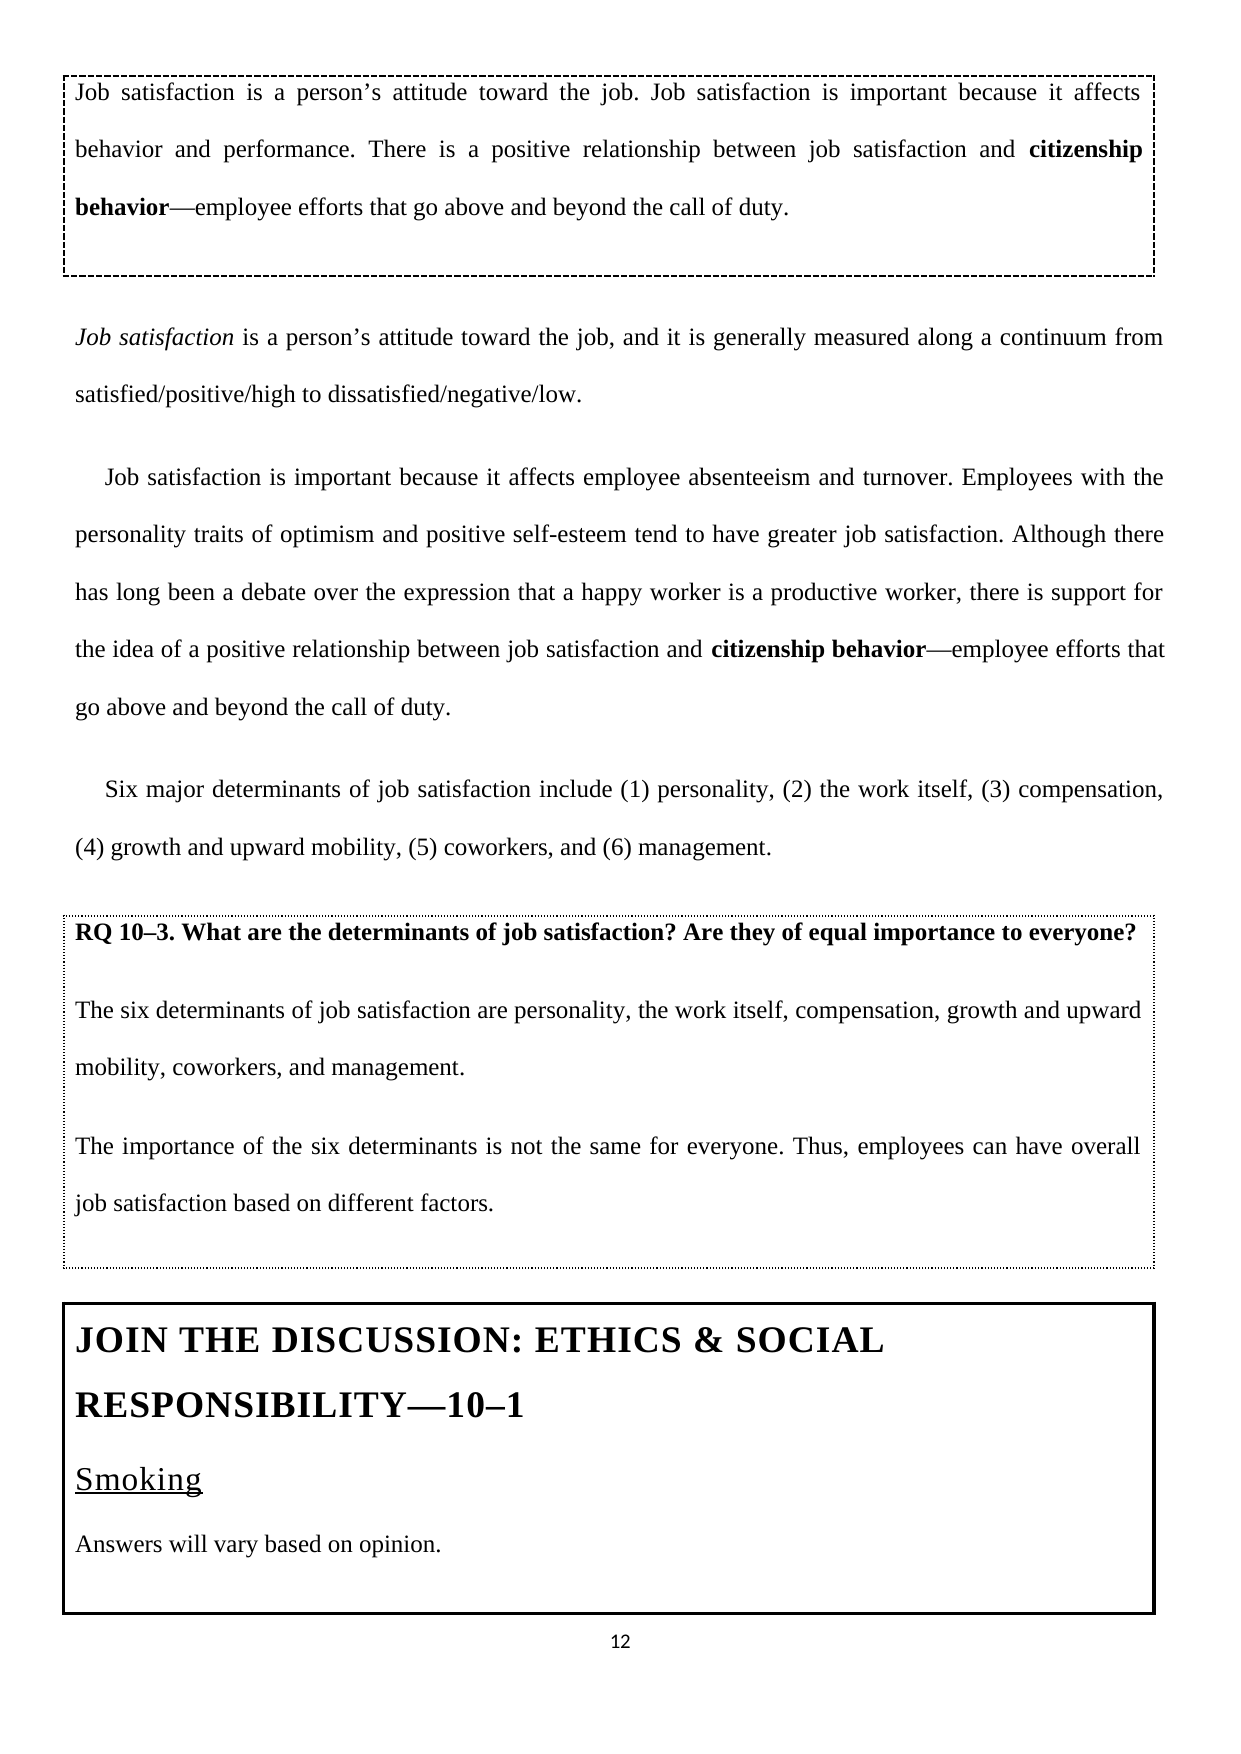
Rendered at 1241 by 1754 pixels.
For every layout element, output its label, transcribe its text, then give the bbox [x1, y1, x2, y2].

table_header JOIN THE DISCUSSION: ETHICS & SOCIAL RESPONSIBILITY—10–1 Smoking Answers will vary based on opinion. [65, 1305, 1152, 1612]
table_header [64, 75, 1154, 274]
table_header RQ 10–3. What are the determinants of job satisfaction? Are they of equal importance to everyone? The six determinants of job satisfaction are personality, the work itself, compensation, growth and upward mobility, coworkers, and management. The importance of the six determinants is not the same for everyone. Thus, employees can have overall job satisfaction based on different factors. [64, 915, 1154, 1267]
text Job satisfaction is a person’s attitude toward the job, and it is generally measured along a continuum from satisfied/positive/high to dissatisfied/negative/low. [75, 322, 1165, 408]
text Job satisfaction is important because it affects employee absenteeism and turnover. Employees with the personality traits of optimism and positive self-esteem tend to have greater job satisfaction. Although there has long been a debate over the expression that a happy worker is a productive worker, there is support for the idea of a positive relationship between job satisfaction and citizenship behavior—employee efforts that go above and beyond the call of duty. [75, 462, 1165, 721]
text Six major determinants of job satisfaction include (1) personality, (2) the work itself, (3) compensation, (4) growth and upward mobility, (5) coworkers, and (6) management. [75, 774, 1165, 861]
